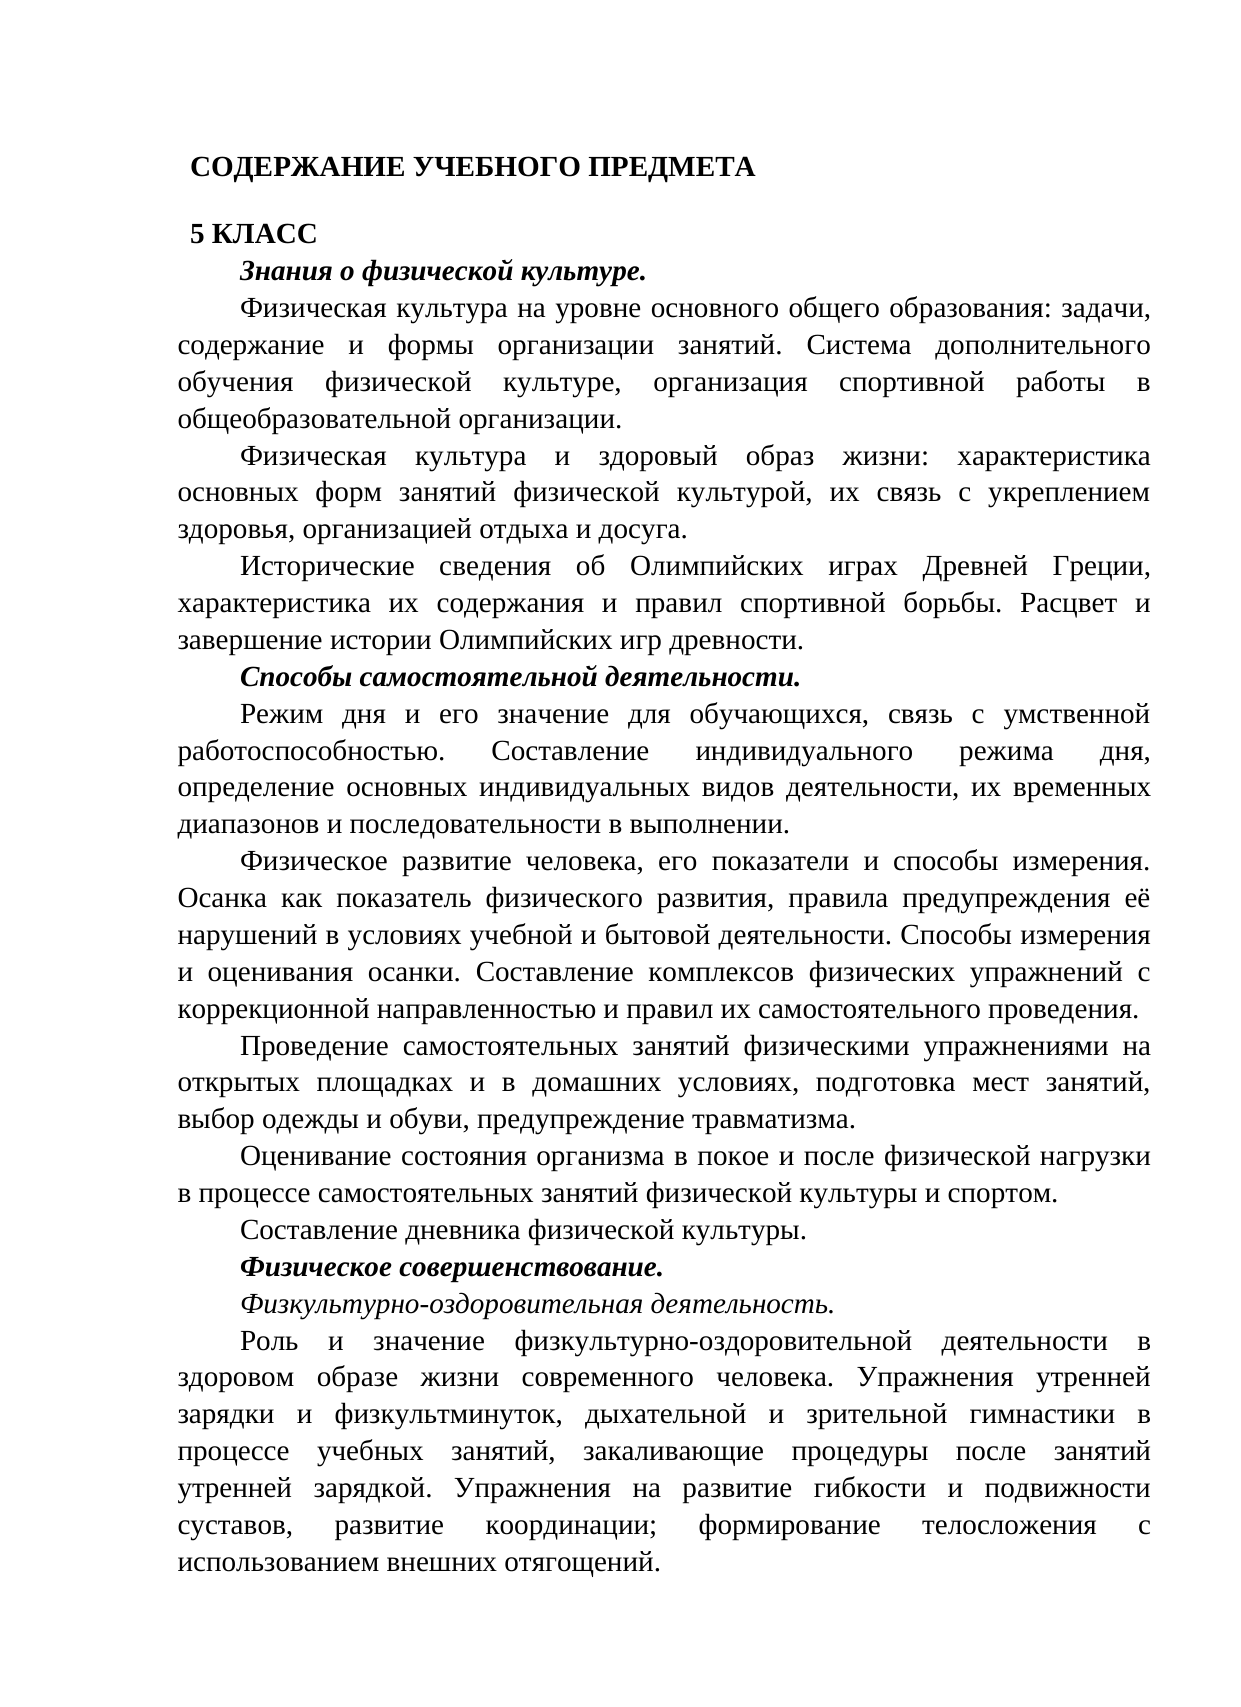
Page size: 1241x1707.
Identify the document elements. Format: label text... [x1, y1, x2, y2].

text Составление дневника физической культуры. [177, 1212, 1152, 1246]
text Способы самостоятельной деятельности. [177, 659, 1152, 692]
text Физическое совершенствование. [177, 1249, 1152, 1282]
text Режим дня и его значение для обучающихся, связь с умственной работоспособностью. Составление индивидуального режима дня, определение основных индивидуальных видов деятельности, их временных диапазонов и последовательности в выполнении. [177, 696, 1152, 840]
text Физкультурно-оздоровительная деятельность. [177, 1286, 1152, 1319]
text Знания о физической культуре. [177, 253, 1152, 287]
text Роль и значение физкультурно-оздоровительной деятельности в здоровом образе жизни современного человека. Упражнения утренней зарядки и физкультминуток, дыхательной и зрительной гимнастики в процессе учебных занятий, закаливающие процедуры после занятий утренней зарядкой. Упражнения на развитие гибкости и подвижности суставов, развитие координации; формирование телосложения с использованием внешних отягощений. [177, 1323, 1152, 1577]
text 5 КЛАСС [190, 216, 1152, 250]
text Исторические сведения об Олимпийских играх Древней Греции, характеристика их содержания и правил спортивной борьбы. Расцвет и завершение истории Олимпийских игр древности. [177, 548, 1152, 656]
text СОДЕРЖАНИЕ УЧЕБНОГО ПРЕДМЕТА [190, 149, 1152, 182]
text Физическая культура и здоровый образ жизни: характеристика основных форм занятий физической культурой, их связь с укреплением здоровья, организацией отдыха и досуга. [177, 438, 1152, 545]
text Оценивание состояния организма в покое и после физической нагрузки в процессе самостоятельных занятий физической культуры и спортом. [177, 1138, 1152, 1209]
text Физическая культура на уровне основного общего образования: задачи, содержание и формы организации занятий. Система дополнительного обучения физической культуре, организация спортивной работы в общеобразовательной организации. [177, 290, 1152, 434]
text Проведение самостоятельных занятий физическими упражнениями на открытых площадках и в домашних условиях, подготовка мест занятий, выбор одежды и обуви, предупреждение травматизма. [177, 1028, 1152, 1135]
text Физическое развитие человека, его показатели и способы измерения. Осанка как показатель физического развития, правила предупреждения её нарушений в условиях учебной и бытовой деятельности. Способы измерения и оценивания осанки. Составление комплексов физических упражнений с коррекционной направленностью и правил их самостоятельного проведения. [177, 843, 1152, 1024]
